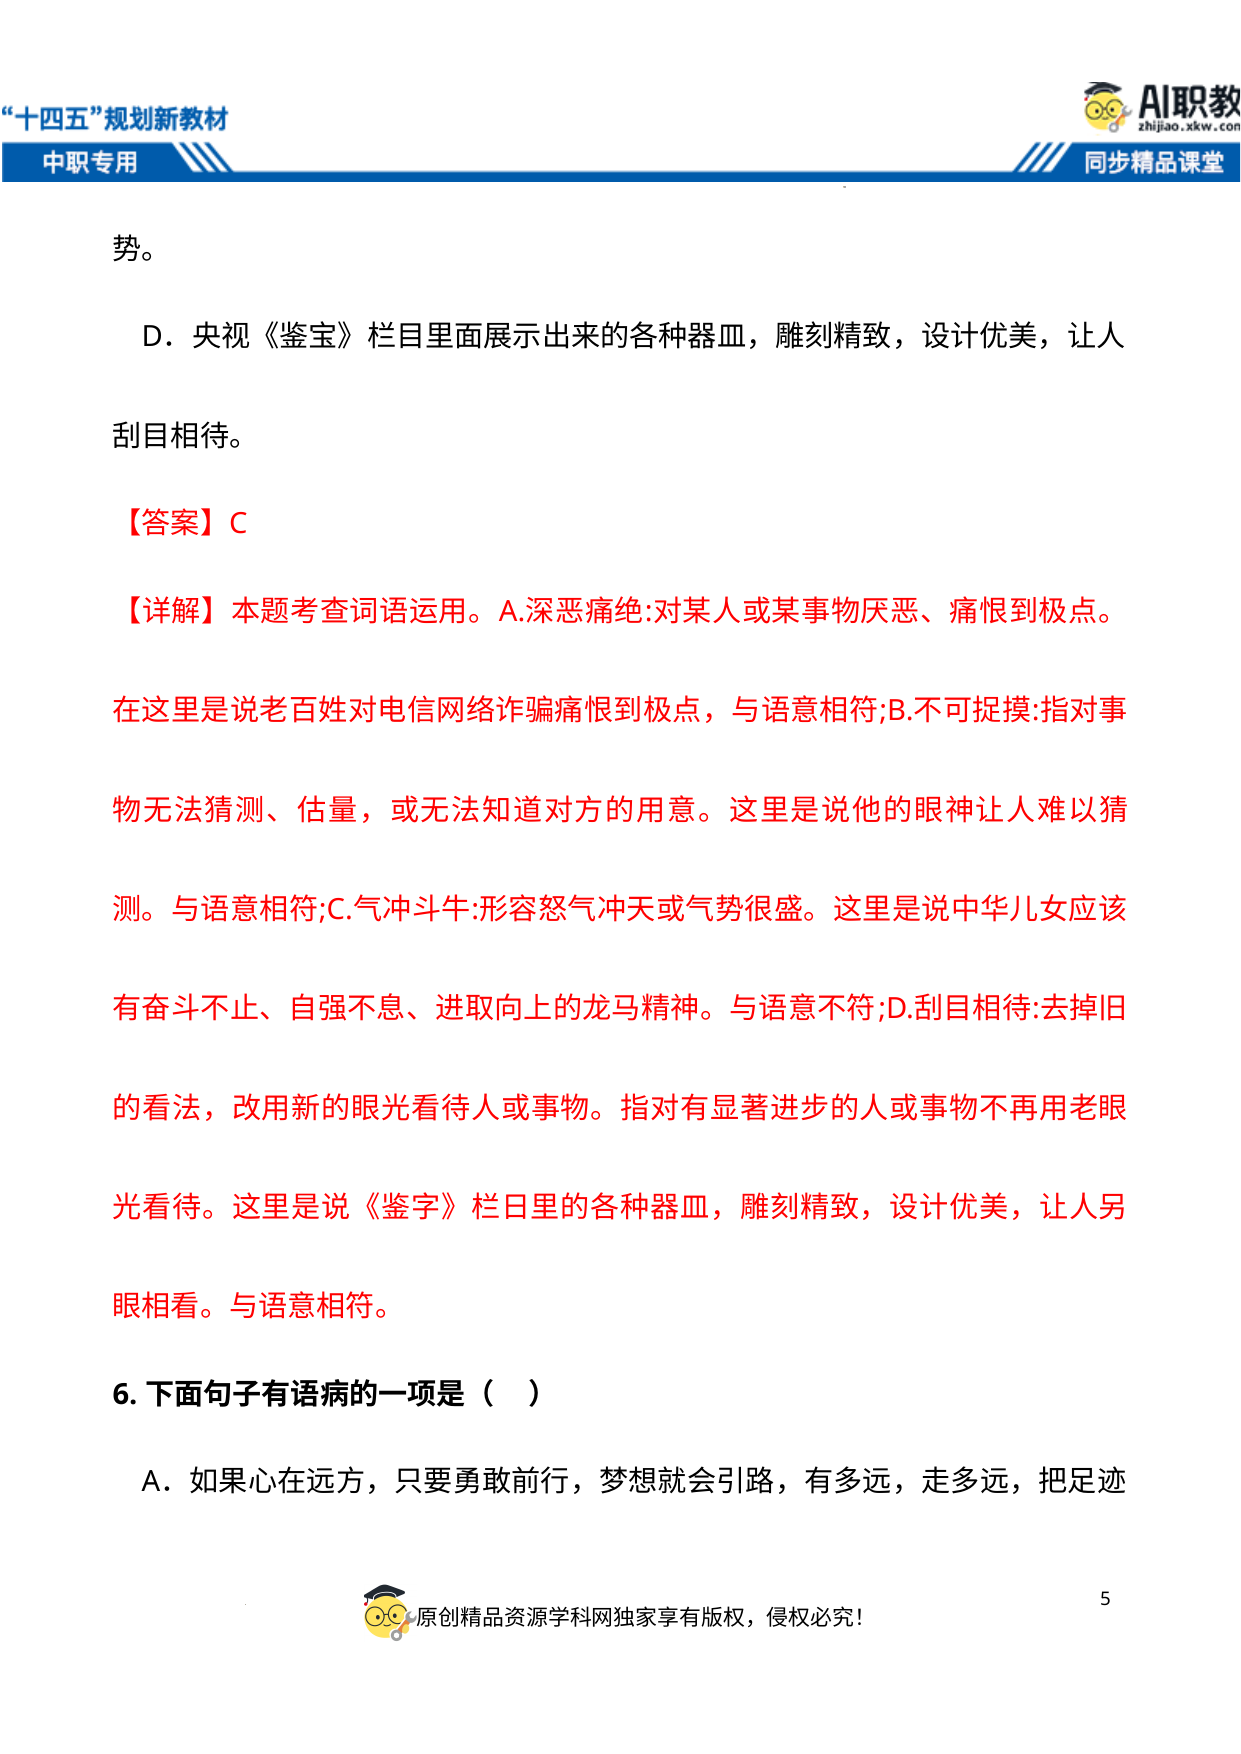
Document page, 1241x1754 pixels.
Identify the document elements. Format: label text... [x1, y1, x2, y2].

text 6. 下面句子有语病的一项是（ ） [112, 1358, 1128, 1424]
picture [364, 1584, 417, 1642]
picture [2, 82, 1241, 182]
text 【详解】本题考查词语运用。A.深恶痛绝:对某人或某事物厌恶、痛恨到极点。在这里是说老百姓对电信网络诈骗痛恨到极点，与语意相符;B.不可捉摸:指对事物无法猜测、估量，或无法知道对方的用意。这里是说他的眼神让人难以猜测。与语意相符;C.气冲斗牛:形容怒气冲天或气势很盛。这里是说中华儿女应该有奋斗不止、自强不息、进取向上的龙马精神。与语意不符;D.刮目相待:去掉旧的看法，改用新的眼光看待人或事物。指对有显著进步的人或事物不再用老眼光看待。这里是说《鉴字》栏日里的各种器皿，雕刻精致，设计优美，让人另眼相看。与语意相符。 [112, 575, 1128, 1337]
text A．如果心在远方，只要勇敢前行，梦想就会引路，有多远，走多远，把足迹连成生命线。 [112, 1446, 1128, 1512]
text C．我们作为中华儿女，龙的传人，应当发扬龙马精神，应该有气冲斗牛的气势。 [112, 214, 1128, 280]
text 【答案】C [112, 488, 1128, 554]
text D．央视《鉴宝》栏目里面展示出来的各种器皿，雕刻精致，设计优美，让人刮目相待。 [112, 301, 1128, 467]
